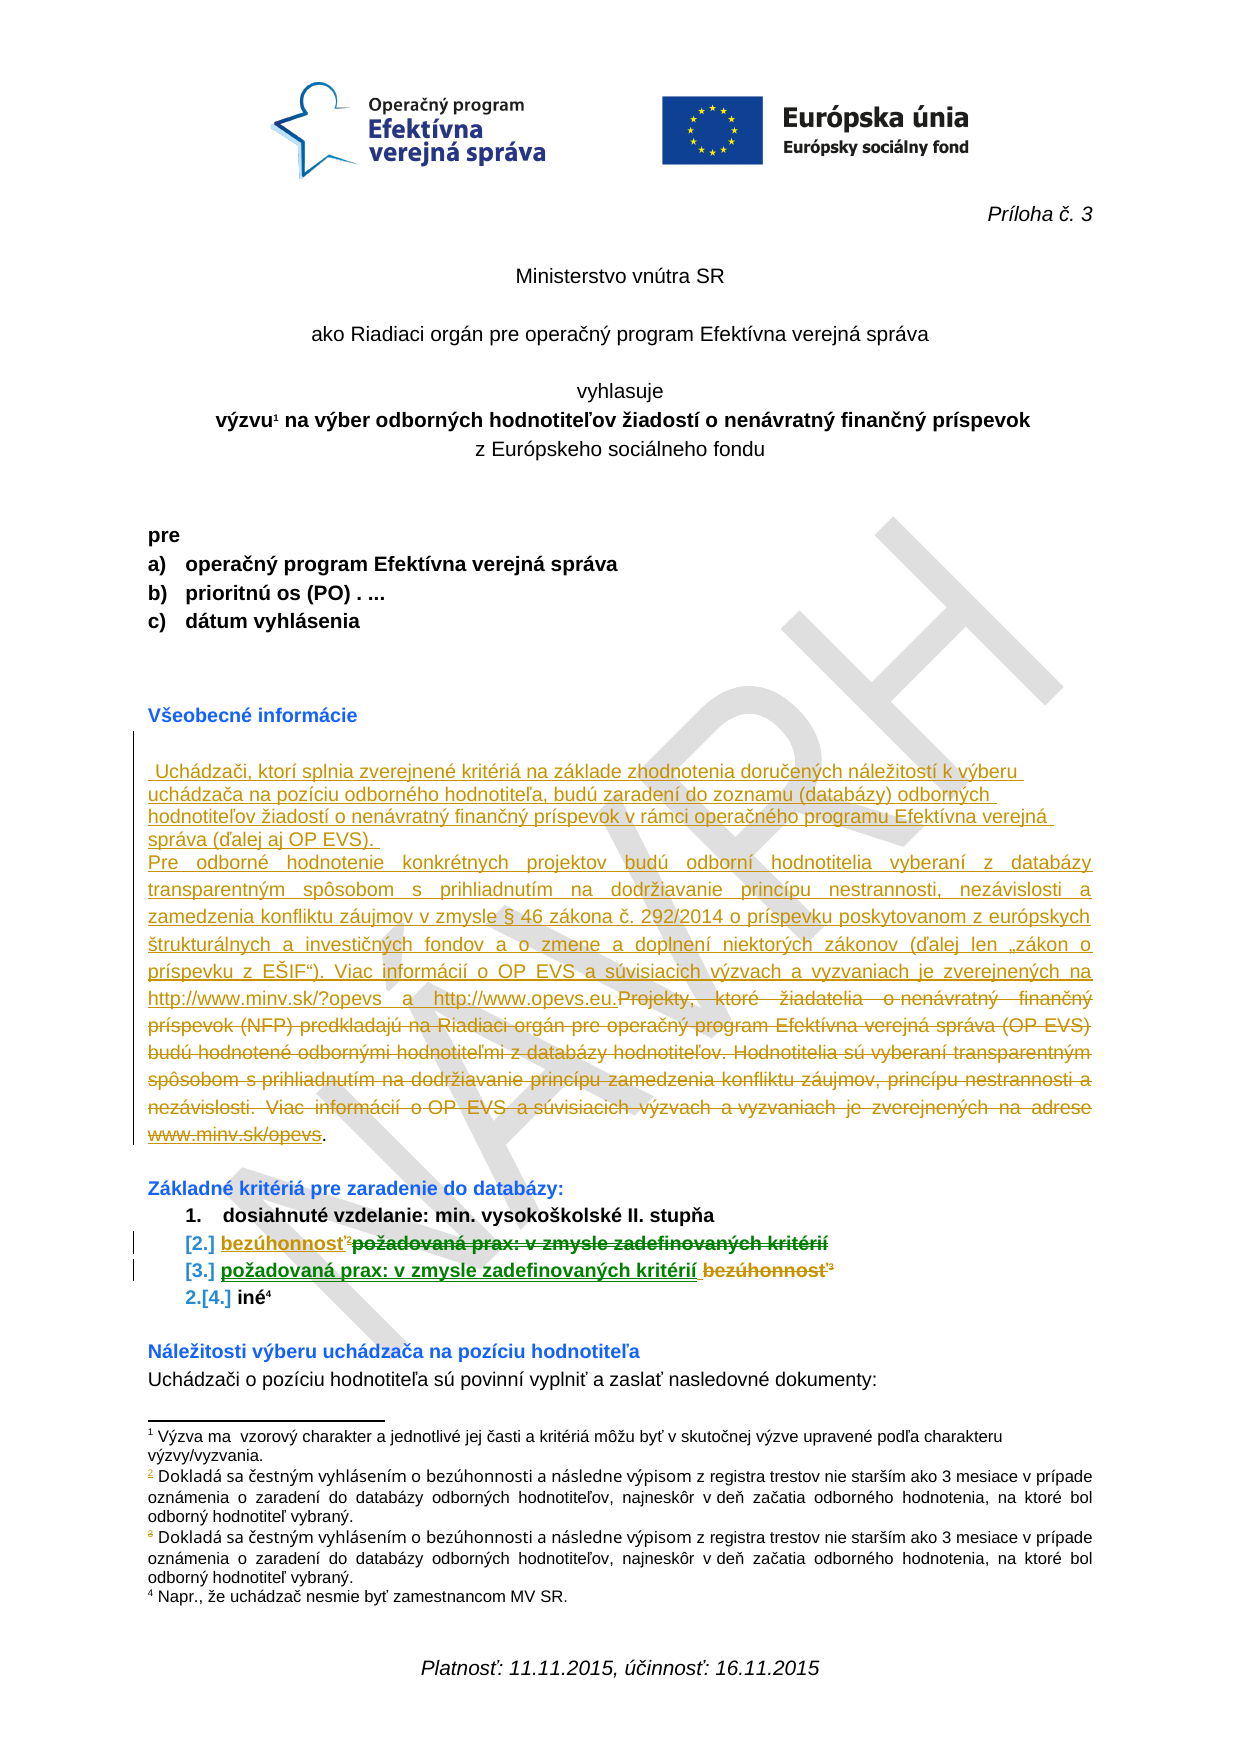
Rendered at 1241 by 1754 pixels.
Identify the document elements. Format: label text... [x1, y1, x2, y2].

text Uchádzači o pozíciu hodnotiteľa sú povinní vyplniť a zaslať nasledovné dokumenty: [148, 1367, 1092, 1390]
text . [148, 953, 1092, 979]
text ako Riadiaci orgán pre operačný program Efektívna verejná správa [148, 322, 1092, 346]
text . [148, 899, 1092, 952]
text výzvu na výber odborných hodnotiteľov žiadostí o nenávratný finančný príspevok [148, 408, 1092, 432]
picture [245, 73, 995, 202]
text Všeobecné informácie [148, 704, 1092, 727]
text . [148, 981, 1092, 1054]
list dátum vyhlásenia [148, 609, 1092, 633]
list operačný program Efektívna verejná správa [148, 552, 1092, 576]
text z Európskeho sociálneho fondu [148, 437, 1092, 461]
text Základné kritériá pre zaradenie do databázy: [148, 1177, 1092, 1200]
text . [148, 851, 1092, 871]
text . [148, 1082, 1092, 1108]
text pre [148, 523, 1092, 547]
list prioritnú os (PO) . ... [148, 581, 1092, 604]
text Náležitosti výberu uchádzača na pozíciu hodnotiteľa [148, 1340, 1092, 1363]
text . [148, 1055, 1092, 1081]
list dosiahnuté vzdelanie: min. vysokoškolské II. stupňa [185, 1204, 1092, 1227]
text Ministerstvo vnútra SR [148, 264, 1092, 288]
list iné [185, 1286, 1092, 1308]
text . [148, 872, 1092, 898]
text . [148, 1109, 1092, 1145]
text vyhlasuje [148, 379, 1092, 403]
